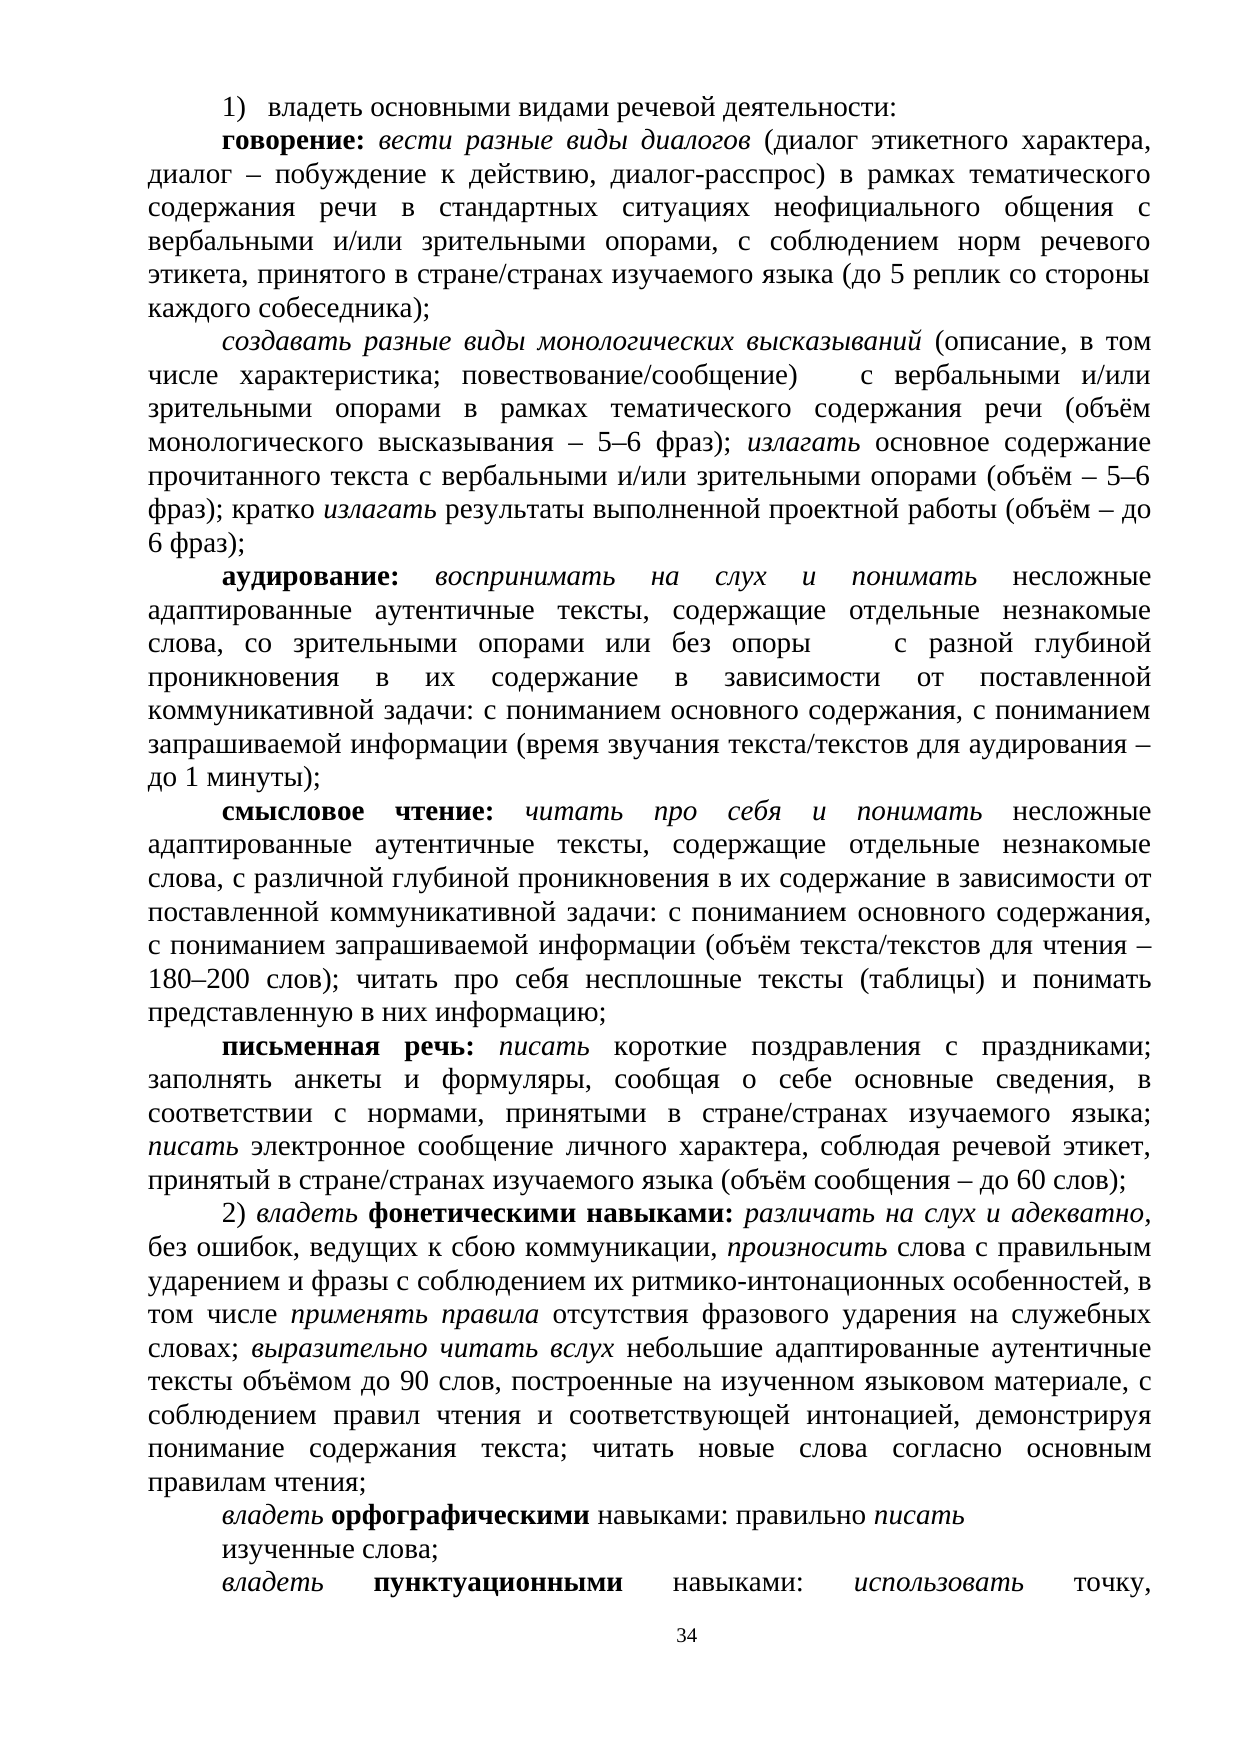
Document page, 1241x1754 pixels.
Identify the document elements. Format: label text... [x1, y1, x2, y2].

text 2) владеть фонетическими навыками: различать на слух и адекватно, без ошибок, ведущих к сбою коммуникации, произносить слова с правильным ударением и фразы с соблюдением их ритмико-интонационных особенностей, в том числе применять правила отсутствия фразового ударения на служебных словах; выразительно читать вслух небольшие адаптированные аутентичные тексты объёмом до 90 слов, построенные на изученном языковом материале, с соблюдением правил чтения и соответствующей интонацией, демонстрируя понимание содержания текста; читать новые слова согласно основным правилам чтения; [148, 1196, 1152, 1497]
text изученные слова; [148, 1531, 1152, 1564]
text смысловое чтение: читать про себя и понимать несложные адаптированные аутентичные тексты, содержащие отдельные незнакомые слова, с различной глубиной проникновения в их содержание в зависимости от поставленной коммуникативной задачи: с пониманием основного содержания, с пониманием запрашиваемой информации (объём текста/текстов для чтения – 180–200 слов); читать про себя несплошные тексты (таблицы) и понимать представленную в них информацию; [148, 793, 1152, 1028]
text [148, 1564, 1152, 1598]
text говорение: вести разные виды диалогов (диалог этикетного характера, диалог – побуждение к действию, диалог-расспрос) в рамках тематического содержания речи в стандартных ситуациях неофициального общения с вербальными и/или зрительными опорами, с соблюдением норм речевого этикета, принятого в стране/странах изучаемого языка (до 5 реплик со стороны каждого собеседника); [148, 122, 1152, 323]
text создавать разные виды монологических высказываний (описание, в том числе характеристика; повествование/сообщение) с вербальными и/или зрительными опорами в рамках тематического содержания речи (объём монологического высказывания – 5–6 фраз); излагать основное содержание прочитанного текста с вербальными и/или зрительными опорами (объём – 5–6 фраз); кратко излагать результаты выполненной проектной работы (объём – до 6 фраз); [148, 323, 1152, 558]
text письменная речь: писать короткие поздравления с праздниками; заполнять анкеты и формуляры, сообщая о себе основные сведения, в соответствии с нормами, принятыми в стране/странах изучаемого языка; писать электронное сообщение личного характера, соблюдая речевой этикет, принятый в стране/странах изучаемого языка (объём сообщения – до 60 слов); [148, 1028, 1152, 1196]
text аудирование: воспринимать на слух и понимать несложные адаптированные аутентичные тексты, содержащие отдельные незнакомые слова, со зрительными опорами или без опоры с разной глубиной проникновения в их содержание в зависимости от поставленной коммуникативной задачи: с пониманием основного содержания, с пониманием запрашиваемой информации (время звучания текста/текстов для аудирования – до 1 минуты); [148, 558, 1152, 793]
text владеть орфографическими навыками: правильно писать [148, 1497, 1152, 1531]
text 1) владеть основными видами речевой деятельности: [148, 89, 1152, 122]
